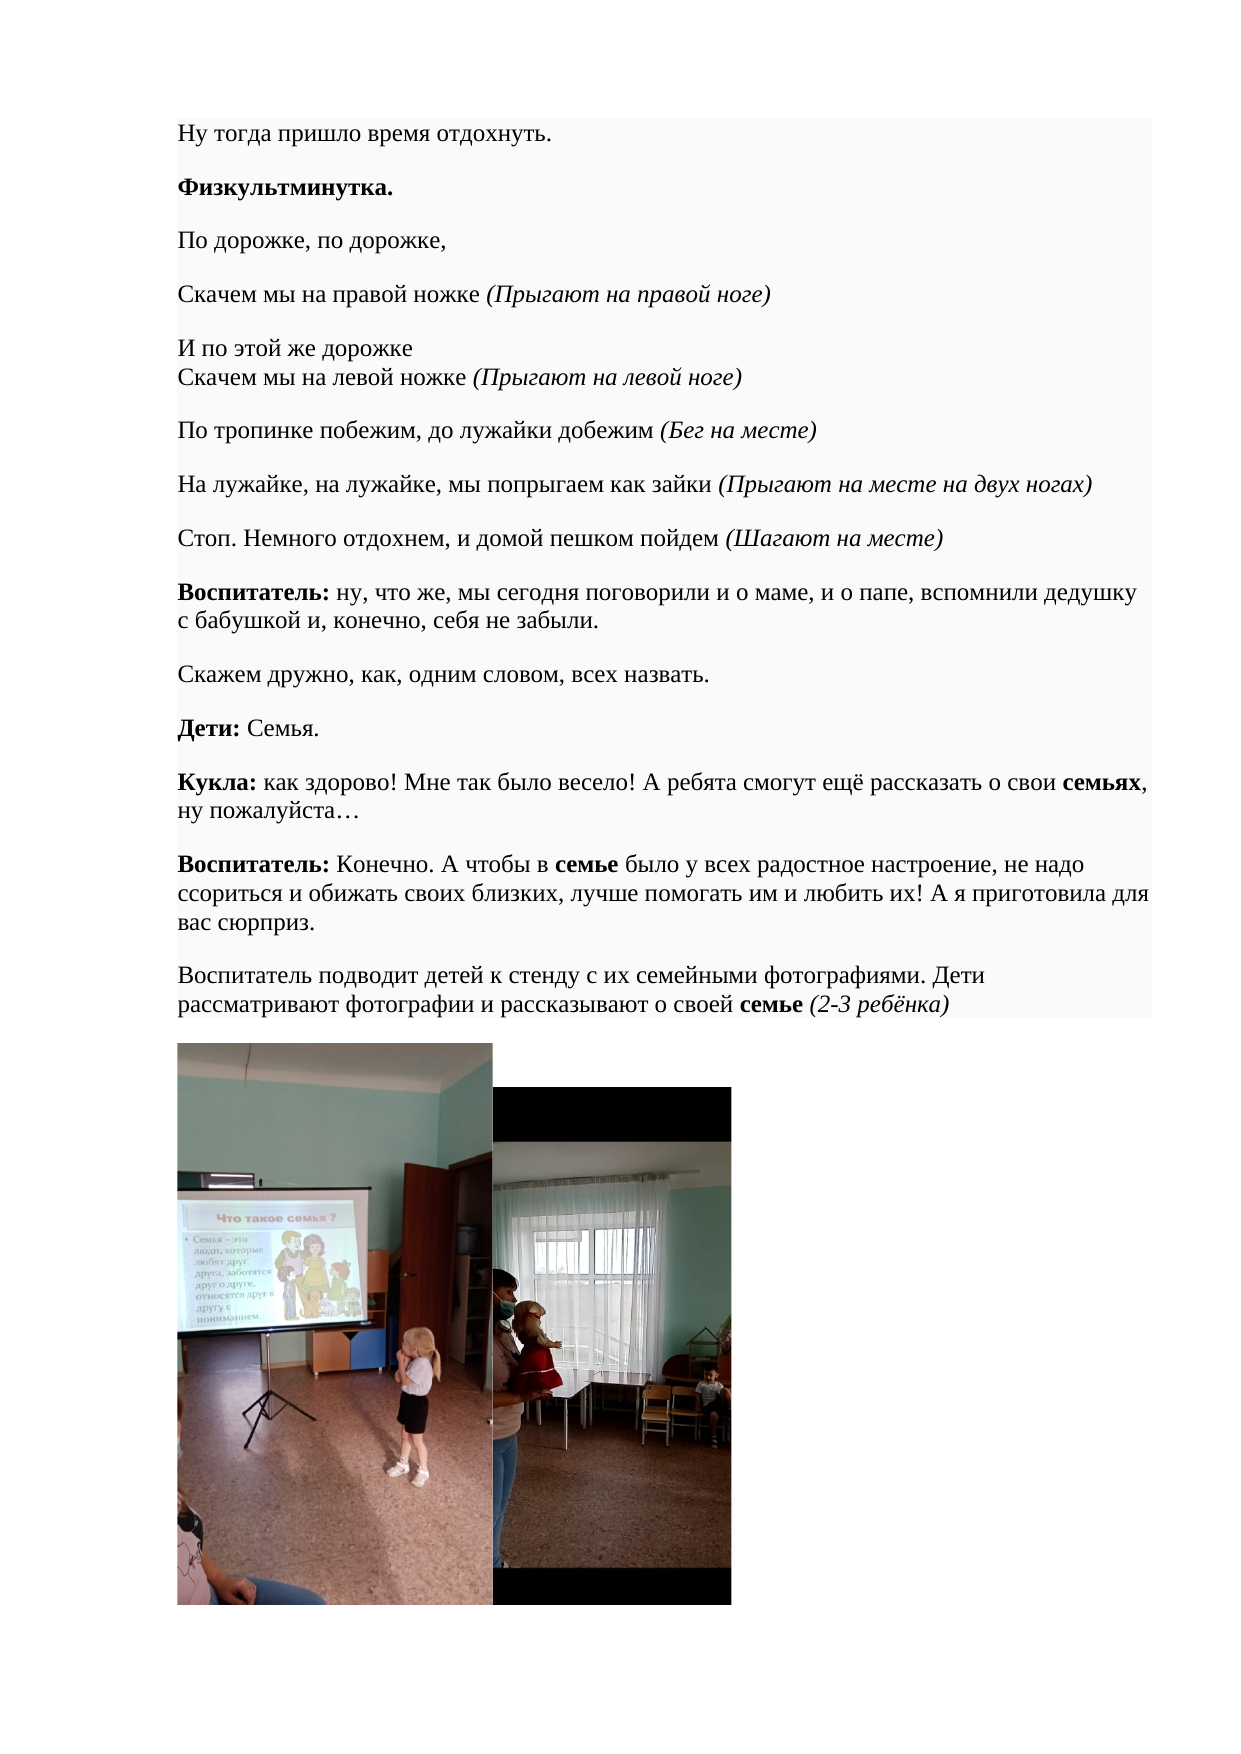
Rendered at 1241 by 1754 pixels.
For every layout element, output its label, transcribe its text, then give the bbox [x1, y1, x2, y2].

text Кукла: как здорово! Мне так было весело! А ребята смогут ещё рассказать о свои семьях, ну пожалуйста… [177, 767, 1152, 824]
text Воспитатель подводит детей к стенду с их семейными фотографиями. Дети рассматривают фотографии и рассказывают о своей семье (2-3 ребёнка) [177, 961, 1152, 1018]
text Скачем мы на левой ножке (Прыгают на левой ноге) [177, 362, 1152, 391]
text Воспитатель: Конечно. А чтобы в семье было у всех радостное настроение, не надо ссориться и обижать своих близких, лучше помогать им и любить их! А я приготовила для вас сюрприз. [177, 849, 1152, 936]
text По тропинке побежим, до лужайки добежим (Бег на месте) [177, 416, 1152, 444]
text По дорожке, по дорожке, [177, 226, 1152, 254]
text Скажем дружно, как, одним словом, всех назвать. [177, 659, 1152, 688]
text Дети: Семья. [177, 713, 1152, 742]
picture [177, 1043, 732, 1605]
text Ну тогда пришло время отдохнуть. [177, 118, 1152, 147]
text На лужайке, на лужайке, мы попрыгаем как зайки (Прыгают на месте на двух ногах) [177, 469, 1152, 498]
text Воспитатель: ну, что же, мы сегодня поговорили и о маме, и о папе, вспомнили дедушку с бабушкой и, конечно, себя не забыли. [177, 577, 1152, 634]
text Скачем мы на правой ножке (Прыгают на правой ноге) [177, 279, 1152, 308]
text Стоп. Немного отдохнем, и домой пешком пойдем (Шагают на месте) [177, 523, 1152, 552]
text Физкультминутка. [177, 172, 1152, 201]
text И по этой же дорожке [177, 333, 1152, 362]
